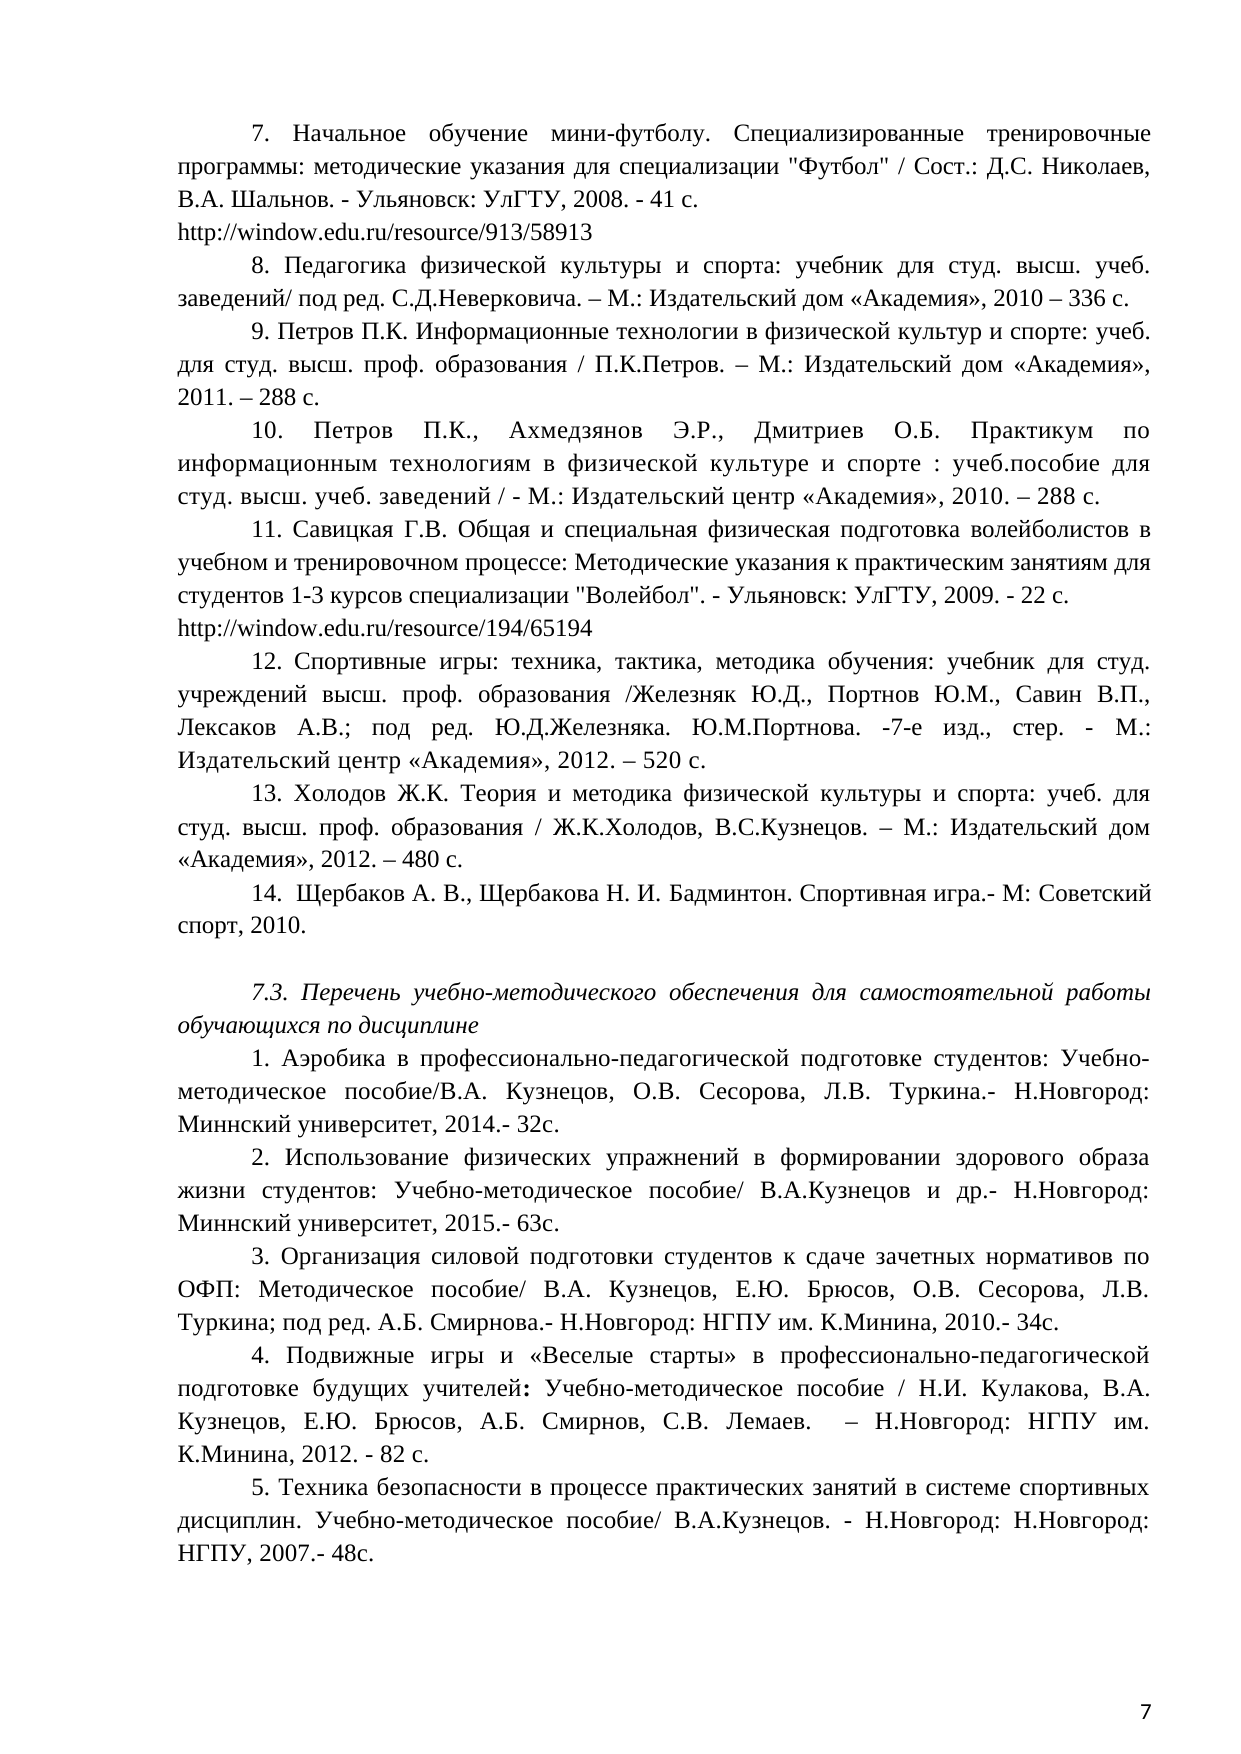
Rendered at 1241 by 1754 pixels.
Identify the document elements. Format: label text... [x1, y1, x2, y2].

text 14. Щербаков А. В., Щербакова Н. И. Бадминтон. Спортивная игра.- М: Советский спорт, 2010. [177, 878, 1152, 939]
text 7. Начальное обучение мини-футболу. Специализированные тренировочные программы: методические указания для специализации "Футбол" / Сост.: Д.С. Николаев, В.А. Шальнов. - Ульяновск: УлГТУ, 2008. - 41 с. [177, 180, 1152, 213]
text 1. Аэробика в профессионально-педагогической подготовке студентов: Учебно-методическое пособие/В.А. Кузнецов, О.В. Сесорова, Л.В. Туркина.- Н.Новгород: Миннский университет, 2014.- 32с. [177, 1043, 1152, 1137]
text 10. Петров П.К., Ахмедзянов Э.Р., Дмитриев О.Б. Практикум по информационным технологиям в физической культуре и спорте : учеб.пособие для студ. высш. учеб. заведений / - М.: Издательский центр «Академия», 2010. – 288 с. [177, 415, 1152, 510]
text 2. Использование физических упражнений в формировании здорового образа жизни студентов: Учебно-методическое пособие/ В.А.Кузнецов и др.- Н.Новгород: Миннский университет, 2015.- 63с. [177, 1142, 1152, 1237]
text http://window.edu.ru/resource/913/58913 [177, 217, 1152, 246]
text 7.3. Перечень учебно-методического обеспечения для самостоятельной работы обучающихся по дисциплине [177, 977, 1152, 1038]
text 13. Холодов Ж.К. Теория и методика физической культуры и спорта: учеб. для студ. высш. проф. образования / Ж.К.Холодов, В.С.Кузнецов. – М.: Издательский дом «Академия», 2012. – 480 с. [177, 778, 1152, 873]
text 11. Савицкая Г.В. Общая и специальная физическая подготовка волейболистов в учебном и тренировочном процессе: Методические указания к практическим занятиям для студентов 1-3 курсов специализации "Волейбол". - Ульяновск: УлГТУ, 2009. - 22 с. [177, 576, 1152, 609]
text 4. Подвижные игры и «Веселые старты» в профессионально-педагогической подготовке будущих учителей: Учебно-методическое пособие / Н.И. Кулакова, В.А. Кузнецов, Е.Ю. Брюсов, А.Б. Смирнов, С.В. Лемаев. – Н.Новгород: НГПУ им. К.Минина, 2012. - 82 с. [177, 1340, 1152, 1468]
text 3. Организация силовой подготовки студентов к сдаче зачетных нормативов по ОФП: Методическое пособие/ В.А. Кузнецов, Е.Ю. Брюсов, О.В. Сесорова, Л.В. Туркина; под ред. А.Б. Смирнова.- Н.Новгород: НГПУ им. К.Минина, 2010.- 34с. [177, 1241, 1152, 1336]
text 8. Педагогика физической культуры и спорта: учебник для студ. высш. учеб. заведений/ под ред. С.Д.Неверковича. – М.: Издательский дом «Академия», 2010 – 336 с. [177, 250, 1152, 312]
text 9. Петров П.К. Информационные технологии в физической культур и спорте: учеб. для студ. высш. проф. образования / П.К.Петров. – М.: Издательский дом «Академия», 2011. – 288 с. [177, 316, 1152, 411]
text 12. Спортивные игры: техника, тактика, методика обучения: учебник для студ. учреждений высш. проф. образования /Железняк Ю.Д., Портнов Ю.М., Савин В.П., Лексаков А.В.; под ред. Ю.Д.Железняка. Ю.М.Портнова. -7-е изд., стер. - М.: Издательский центр «Академия», 2012. – 520 с. [177, 646, 1152, 774]
text http://window.edu.ru/resource/194/65194 [177, 613, 1152, 642]
text 5. Техника безопасности в процессе практических занятий в системе спортивных дисциплин. Учебно-методическое пособие/ В.А.Кузнецов. - Н.Новгород: Н.Новгород: НГПУ, 2007.- 48с. [177, 1472, 1152, 1567]
